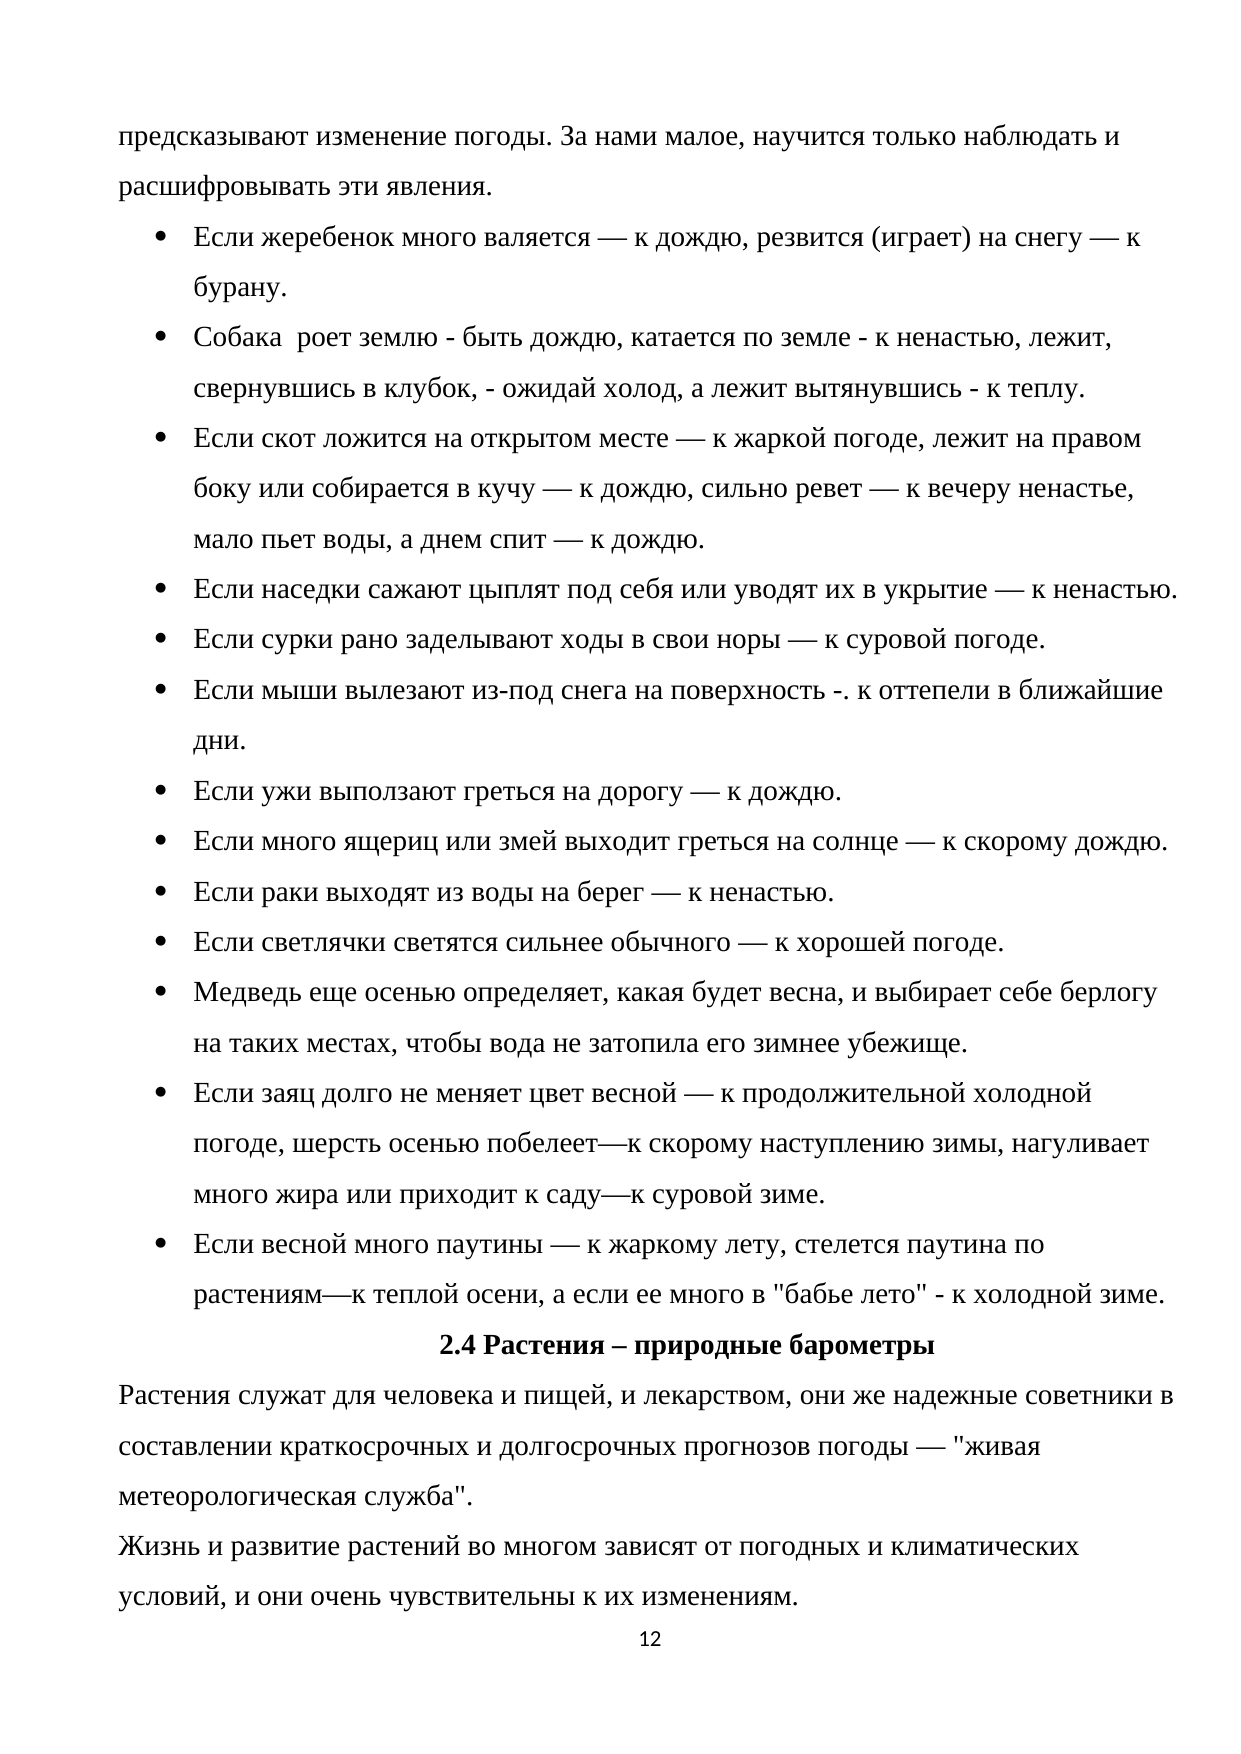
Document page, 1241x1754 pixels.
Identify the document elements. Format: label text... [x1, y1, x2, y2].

list Если раки выходят из воды на берег — к ненастью. [156, 874, 1181, 907]
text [118, 118, 1181, 202]
list Если ужи выползают греться на дорогу — к дождю. [156, 773, 1181, 806]
list Если жеребенок много валяется — к дождю, резвится (играет) на снегу — к бурану. [156, 219, 1181, 303]
list Если мыши вылезают из-под снега на поверхность -. к оттепели в ближайшие дни. [156, 672, 1181, 756]
list Если светлячки светятся сильнее обычного — к хорошей погоде. [156, 924, 1181, 958]
list Если наседки сажают цыплят под себя или уводят их в укрытие — к ненастью. [156, 571, 1181, 605]
list Если сурки рано заделывают ходы в свои норы — к суровой погоде. [156, 622, 1181, 655]
text Жизнь и развитие растений во многом зависят от погодных и климатических условий, и они очень чувствительны к их изменениям. [118, 1528, 1181, 1612]
list 2.4 Растения – природные барометры [193, 1327, 1181, 1361]
list Если весной много паутины — к жаркому лету, стелется паутина по растениям—к теплой осени, а если ее много в "бабье лето" - к холодной зиме. [156, 1226, 1181, 1310]
text Растения служат для человека и пищей, и лекарством, они же надежные советники в составлении краткосрочных и долгосрочных прогнозов погоды — "живая метеорологическая служба". [118, 1377, 1181, 1511]
list Собака роет землю - быть дождю, катается по земле - к ненастью, лежит, свернувшись в клубок, - ожидай холод, а лежит вытянувшись - к теплу. [156, 319, 1181, 403]
list Если скот ложится на открытом месте — к жаркой погоде, лежит на правом боку или собирается в кучу — к дождю, сильно ревет — к вечеру ненастье, мало пьет воды, а днем спит — к дождю. [156, 420, 1181, 554]
list Если много ящериц или змей выходит греться на солнце — к скорому дождю. [156, 823, 1181, 857]
list Если заяц долго не меняет цвет весной — к продолжительной холодной погоде, шерсть осенью побелеет—к скорому наступлению зимы, нагуливает много жира или приходит к саду—к суровой зиме. [156, 1075, 1181, 1209]
list Медведь еще осенью определяет, какая будет весна, и выбирает себе берлогу на таких местах, чтобы вода не затопила его зимнее убежище. [156, 974, 1181, 1058]
